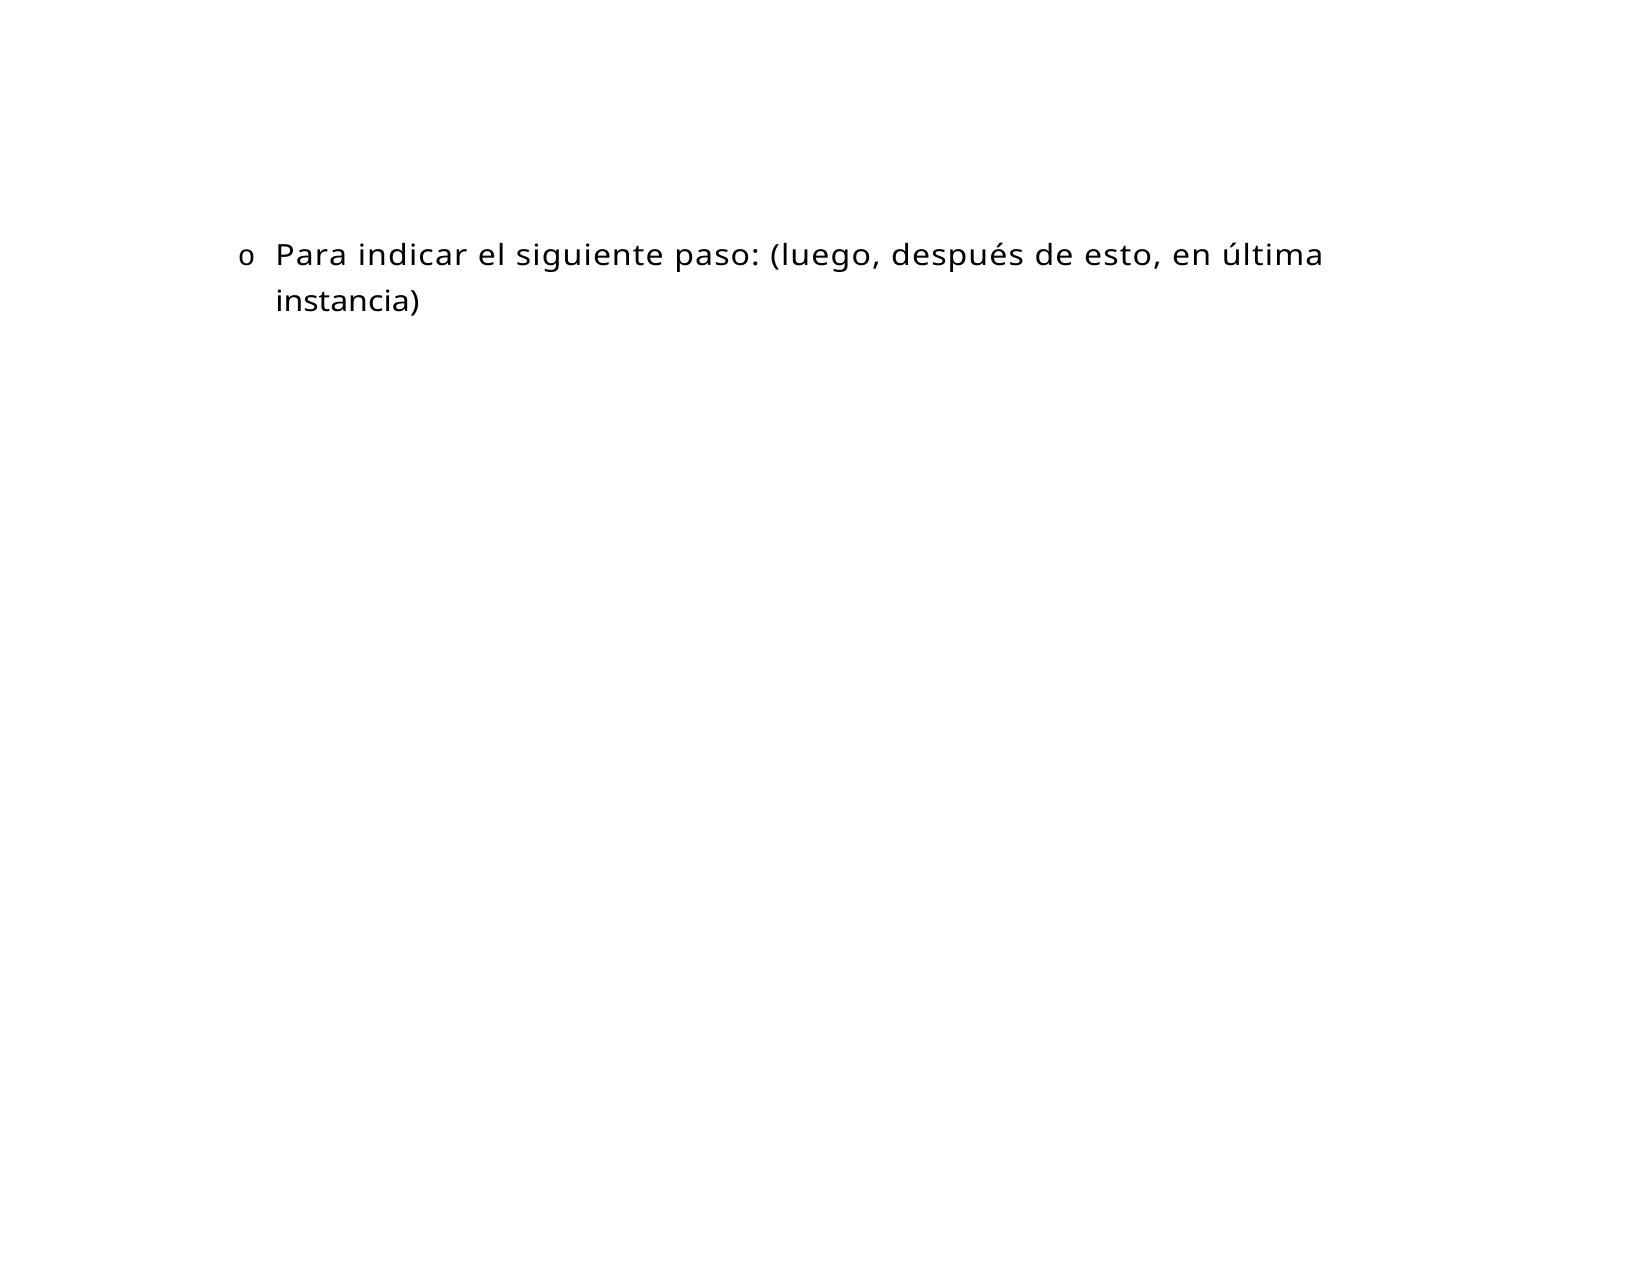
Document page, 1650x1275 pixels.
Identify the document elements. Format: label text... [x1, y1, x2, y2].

list Para indicar el siguiente paso: (luego, después de esto, en última instancia) [238, 234, 1456, 320]
